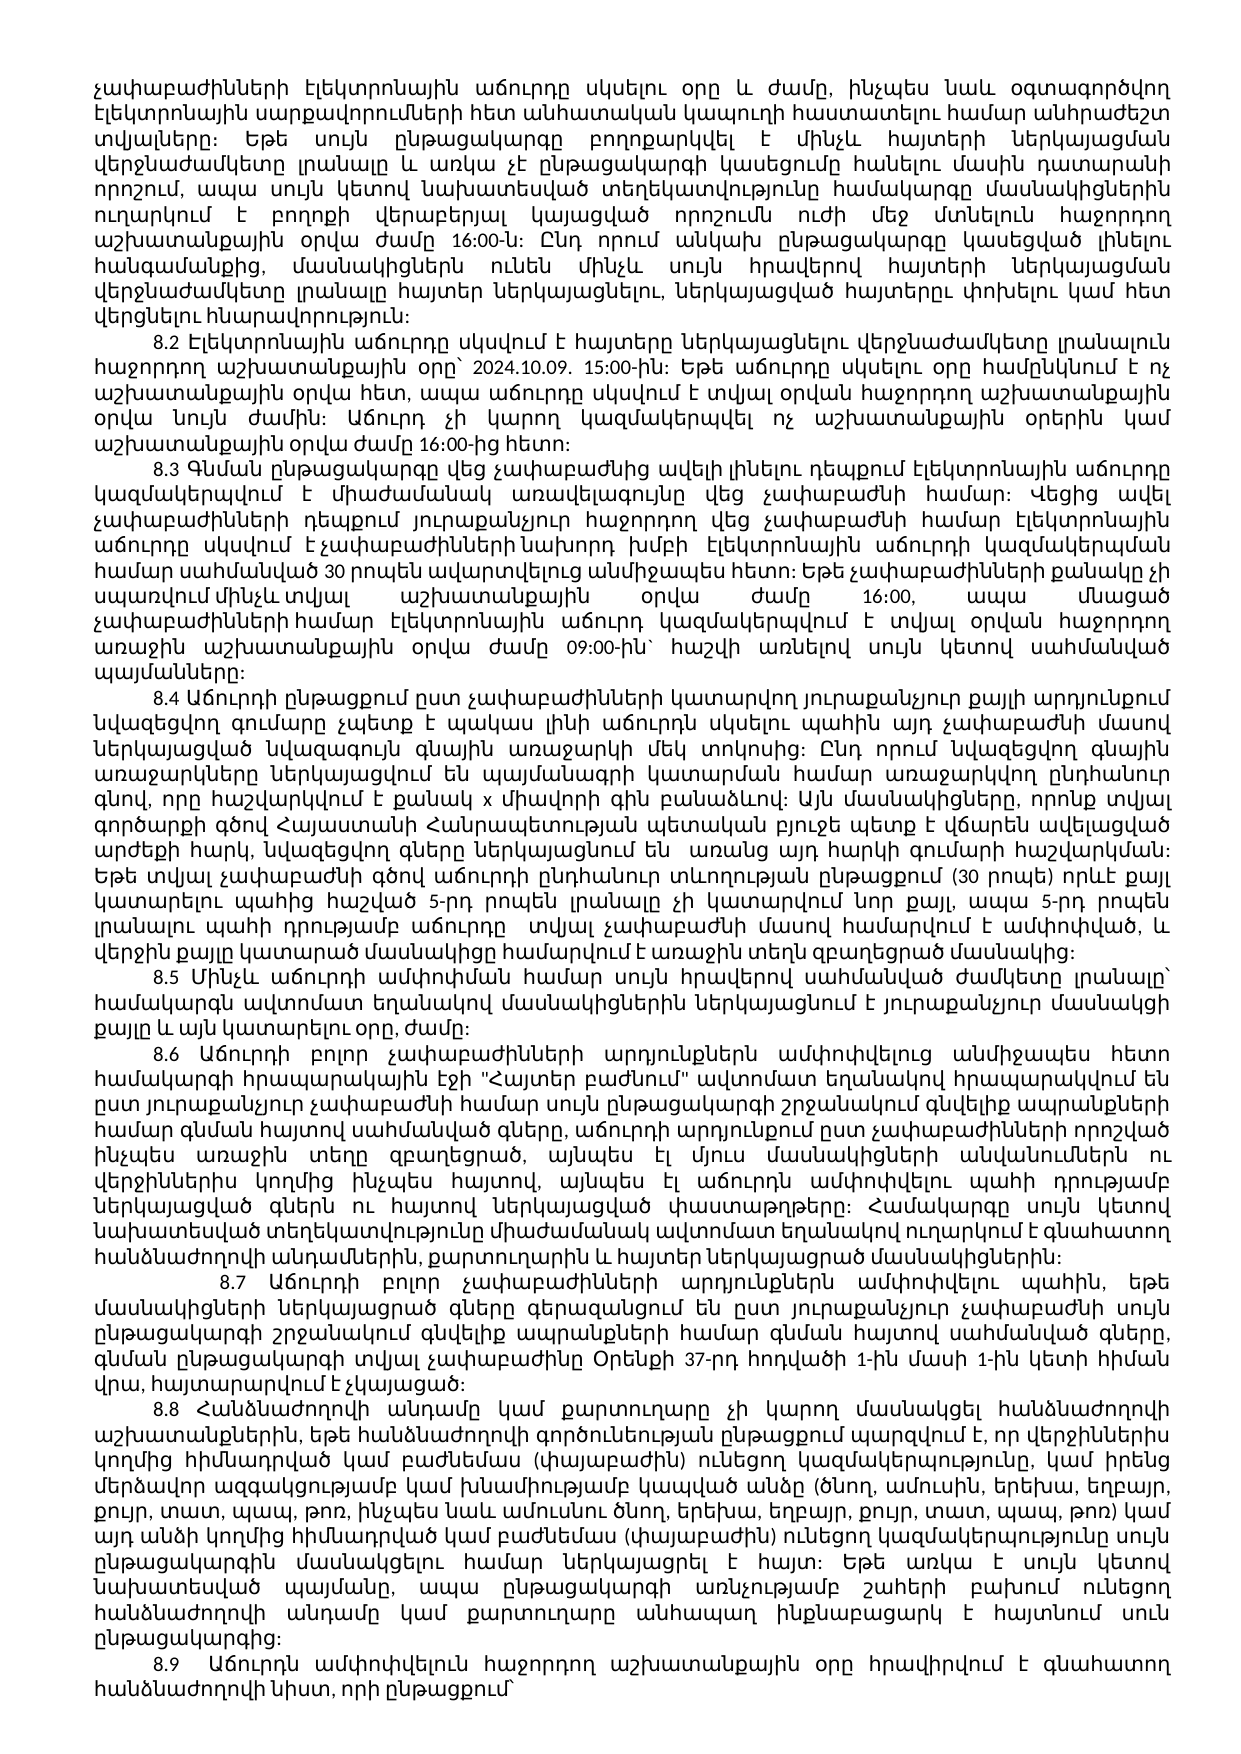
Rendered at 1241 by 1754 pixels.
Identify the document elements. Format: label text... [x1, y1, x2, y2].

text 8.3 Գնման ընթացակարգը վեց չափաբաժնից ավելի լինելու դեպքում էլեկտրոնային աճուրդը կազմակերպվում է միաժամանակ առավելագույնը վեց չափաբաժնի համար: Վեցից ավել չափաբաժինների դեպքում յուրաքանչյուր հաջորդող վեց չափաբաժնի համար էլեկտրոնային աճուրդը սկսվում է չափաբաժինների նախորդ խմբի էլեկտրոնային աճուրդի կազմակերպման համար սահմանված 30 րոպեն ավարտվելուց անմիջապես հետո: Եթե չափաբաժինների քանակը չի սպառվում մինչև տվյալ աշխատանքային օրվա ժամը 16։00, ապա մնացած չափաբաժինների համար էլեկտրոնային աճուրդ կազմակերպվում է տվյալ օրվան հաջորդող առաջին աշխատանքային օրվա ժամը 09:00-ին` հաշվի առնելով սույն կետով սահմանված պայմանները: [94, 456, 1171, 685]
text 8.2 Էլեկտրոնային աճուրդը սկսվում է հայտերը ներկայացնելու վերջնաժամկետը լրանալուն հաջորդող աշխատանքային օրը՝ 2024.10.09. 15:00 -ին: Եթե աճուրդը սկսելու օրը համընկնում է ոչ աշխատանքային օրվա հետ, ապա աճուրդը սկսվում է տվյալ օրվան հաջորդող աշխատանքային օրվա նույն ժամին: Աճուրդ չի կարող կազմակերպվել ոչ աշխատանքային օրերին կամ աշխատանքային օրվա ժամը 16։00-ից հետո: [94, 329, 1171, 456]
text 8.8 Հանձնաժողովի անդամը կամ քարտուղարը չի կարող մասնակցել հանձնաժողովի աշխատանքներին, եթե հանձնաժողովի գործունեության ընթացքում պարզվում է, որ վերջիններիս կողմից հիմնադրված կամ բաժնեմաս (փայաբաժին) ունեցող կազմակերպությունը, կամ իրենց մերձավոր ազգակցությամբ կամ խնամիությամբ կապված անձը (ծնող, ամուսին, երեխա, եղբայր, քույր, տատ, պապ, թոռ, ինչպես նաև ամուսնու ծնող, երեխա, եղբայր, քույր, տատ, պապ, թոռ) կամ այդ անձի կողմից հիմնադրված կամ բաժնեմաս (փայաբաժին) ունեցող կազմակերպությունը սույն ընթացակարգին մասնակցելու համար ներկայացրել է հայտ: Եթե առկա է սույն կետով նախատեսված պայմանը, ապա ընթացակարգի առնչությամբ շահերի բախում ունեցող հանձնաժողովի անդամը կամ քարտուղարը անհապաղ ինքնաբացարկ է հայտնում սուն ընթացակարգից: [94, 1397, 1171, 1651]
text 8.5 Մինչև աճուրդի ամփոփման համար սույն հրավերով սահմանված ժամկետը լրանալը՝ համակարգն ավտոմատ եղանակով մասնակիցներին ներկայացնում է յուրաքանչյուր մասնակցի քայլը և այն կատարելու օրը, ժամը: [94, 964, 1171, 1041]
text 8.4 Աճուրդի ընթացքում ըստ չափաբաժինների կատարվող յուրաքանչյուր քայլի արդյունքում նվազեցվող գումարը չպետք է պակաս լինի աճուրդն սկսելու պահին այդ չափաբաժնի մասով ներկայացված նվազագույն գնային առաջարկի մեկ տոկոսից: Ընդ որում նվազեցվող գնային առաջարկները ներկայացվում են պայմանագրի կատարման համար առաջարկվող ընդհանուր գնով, որը հաշվարկվում է քանակ x միավորի գին բանաձևով: Այն մասնակիցները, որոնք տվյալ գործարքի գծով Հայաստանի Հանրապետության պետական բյուջե պետք է վճարեն ավելացված արժեքի հարկ, նվազեցվող գները ներկայացնում են առանց այդ հարկի գումարի հաշվարկման: Եթե տվյալ չափաբաժնի գծով աճուրդի ընդհանուր տևողության ընթացքում (30 րոպե) որևէ քայլ կատարելու պահից հաշված 5-րդ րոպեն լրանալը չի կատարվում նոր քայլ, ապա 5-րդ րոպեն լրանալու պահի դրությամբ աճուրդը տվյալ չափաբաժնի մասով համարվում է ամփոփված, և վերջին քայլը կատարած մասնակիցը համարվում է առաջին տեղն զբաղեցրած մասնակից: [94, 685, 1171, 964]
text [94, 75, 1171, 329]
text 8.9 Աճուրդն ամփոփվելուն հաջորդող աշխատանքային օրը հրավիրվում է գնահատող հանձնաժողովի նիստ, որի ընթացքում՝ [94, 1651, 1171, 1702]
text 8.7 Աճուրդի բոլոր չափաբաժինների արդյունքներն ամփոփվելու պահին, եթե մասնակիցների ներկայացրած գները գերազանցում են ըստ յուրաքանչյուր չափաբաժնի սույն ընթացակարգի շրջանակում գնվելիք ապրանքների համար գնման հայտով սահմանված գները, գնման ընթացակարգի տվյալ չափաբաժինը Օրենքի 37-րդ հոդվածի 1-ին մասի 1-ին կետի հիման վրա, հայտարարվում է չկայացած: [94, 1269, 1171, 1397]
text 8.6 Աճուրդի բոլոր չափաբաժինների արդյունքներն ամփոփվելուց անմիջապես հետո համակարգի հրապարակային էջի "Հայտեր բաժնում" ավտոմատ եղանակով հրապարակվում են ըստ յուրաքանչյուր չափաբաժնի համար սույն ընթացակարգի շրջանակում գնվելիք ապրանքների համար գնման հայտով սահմանված գները, աճուրդի արդյունքում ըստ չափաբաժինների որոշված ինչպես առաջին տեղը զբաղեցրած, այնպես էլ մյուս մասնակիցների անվանումներն ու վերջիններիս կողմից ինչպես հայտով, այնպես էլ աճուրդն ամփոփվելու պահի դրությամբ ներկայացված գներն ու հայտով ներկայացված փաստաթղթերը: Համակարգը սույն կետով նախատեսված տեղեկատվությունը միաժամանակ ավտոմատ եղանակով ուղարկում է գնահատող հանձնաժողովի անդամներին, քարտուղարին և հայտեր ներկայացրած մասնակիցներին: [94, 1041, 1171, 1269]
